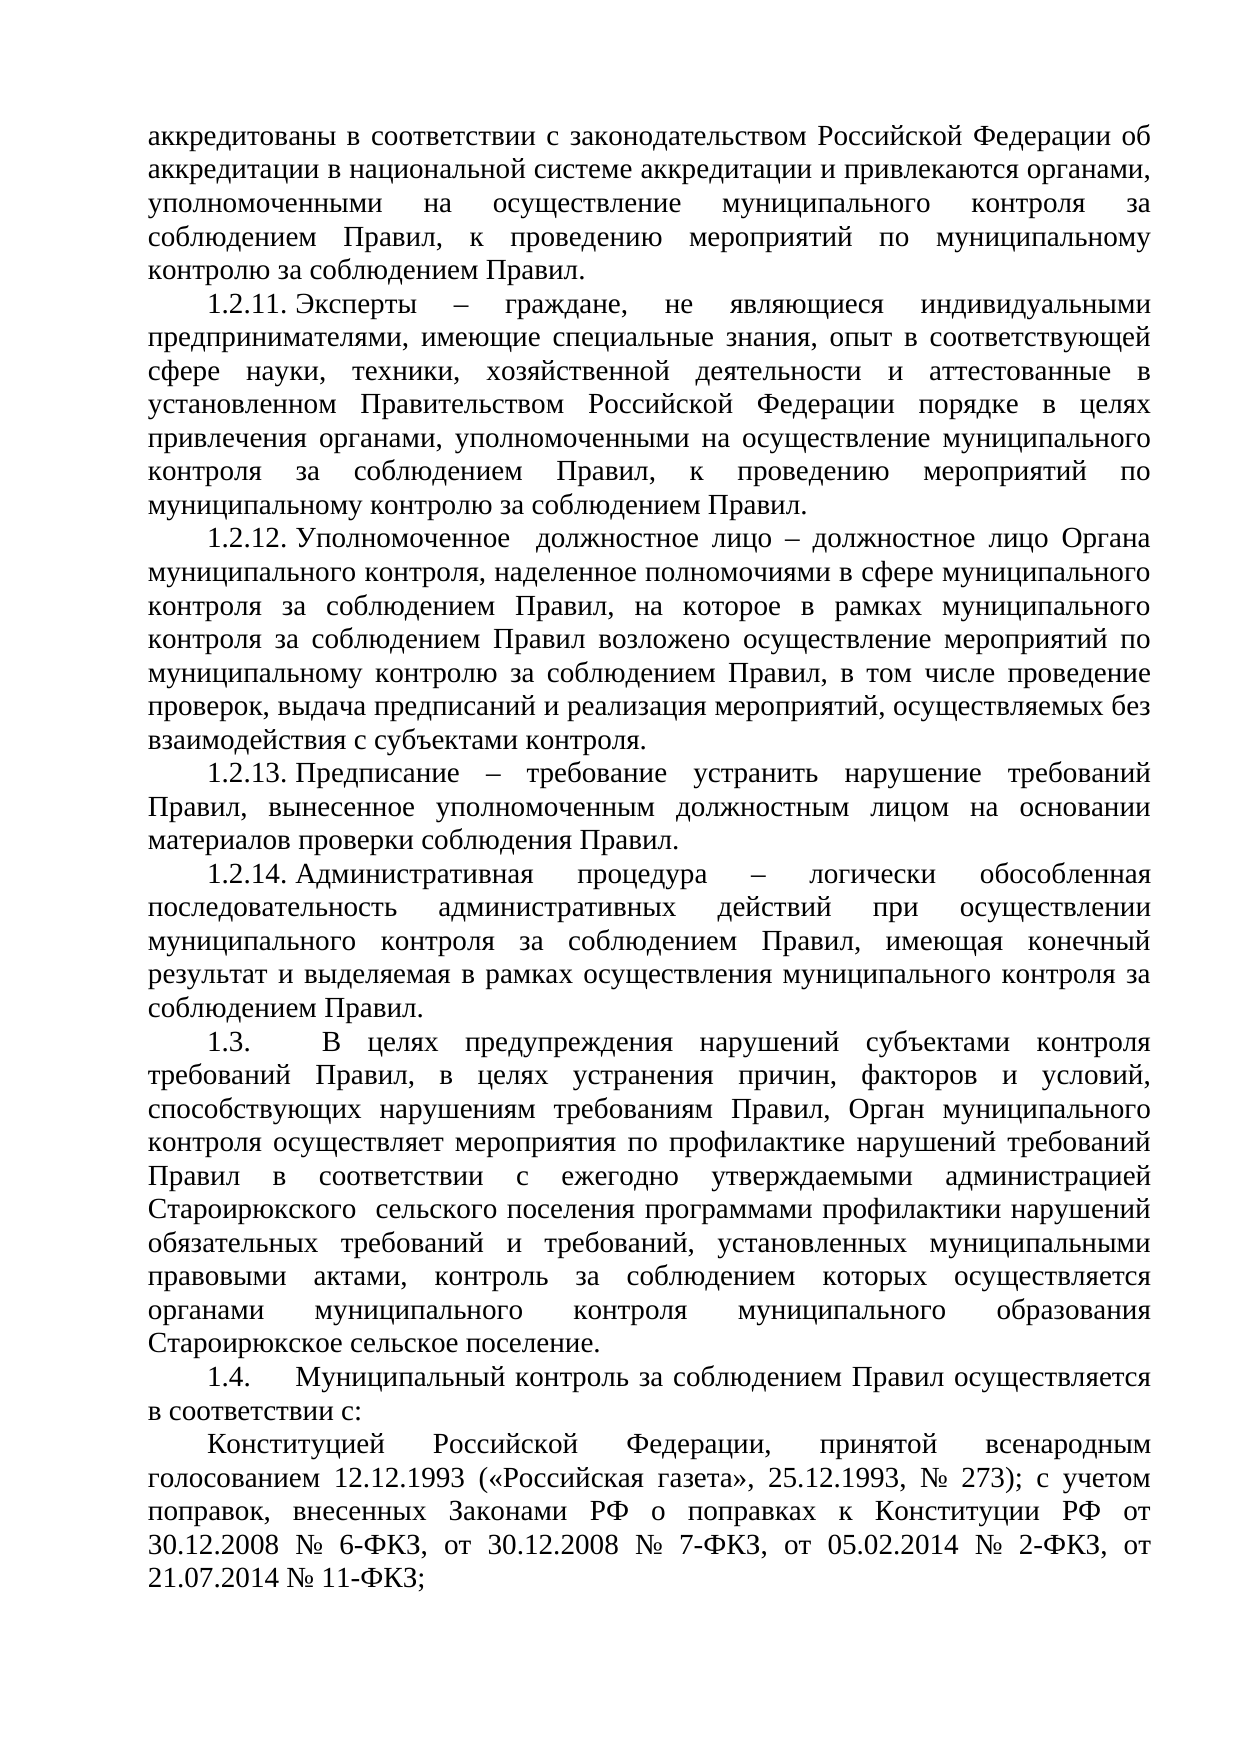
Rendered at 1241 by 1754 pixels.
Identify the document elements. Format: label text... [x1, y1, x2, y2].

text 1.2.11. Эксперты – граждане, не являющиеся индивидуальными предпринимателями, имеющие специальные знания, опыт в соответствующей сфере науки, техники, хозяйственной деятельности и аттестованные в установленном Правительством Российской Федерации порядке в целях привлечения органами, уполномоченными на осуществление муниципального контроля за соблюдением Правил, к проведению мероприятий по муниципальному контролю за соблюдением Правил. [148, 286, 1152, 521]
text 1.4. Муниципальный контроль за соблюдением Правил осуществляется в соответствии с: [148, 1359, 1152, 1426]
text Конституцией Российской Федерации, принятой всенародным голосованием 12.12.1993 («Российская газета», 25.12.1993, № 273); с учетом поправок, внесенных Законами РФ о поправках к Конституции РФ от 30.12.2008 № 6-ФКЗ, от 30.12.2008 № 7-ФКЗ, от 05.02.2014 № 2-ФКЗ, от 21.07.2014 № 11-ФКЗ; [148, 1426, 1152, 1594]
text 1.2.14. Административная процедура – логически обособленная последовательность административных действий при осуществлении муниципального контроля за соблюдением Правил, имеющая конечный результат и выделяемая в рамках осуществления муниципального контроля за соблюдением Правил. [148, 856, 1152, 1024]
text 1.2.12. Уполномоченное должностное лицо – должностное лицо Органа муниципального контроля, наделенное полномочиями в сфере муниципального контроля за соблюдением Правил, на которое в рамках муниципального контроля за соблюдением Правил возложено осуществление мероприятий по муниципальному контролю за соблюдением Правил, в том числе проведение проверок, выдача предписаний и реализация мероприятий, осуществляемых без взаимодействия с субъектами контроля. [148, 521, 1152, 755]
text 1.3. В целях предупреждения нарушений субъектами контроля требований Правил, в целях устранения причин, факторов и условий, способствующих нарушениям требованиям Правил, Орган муниципального контроля осуществляет мероприятия по профилактике нарушений требований Правил в соответствии с ежегодно утверждаемыми администрацией Староирюкского сельского поселения программами профилактики нарушений обязательных требований и требований, установленных муниципальными правовыми актами, контроль за соблюдением которых осуществляется органами муниципального контроля муниципального образования Староирюкское сельское поселение. [148, 1024, 1152, 1359]
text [148, 118, 1152, 286]
text 1.2.13. Предписание – требование устранить нарушение требований Правил, вынесенное уполномоченным должностным лицом на основании материалов проверки соблюдения Правил. [148, 755, 1152, 856]
